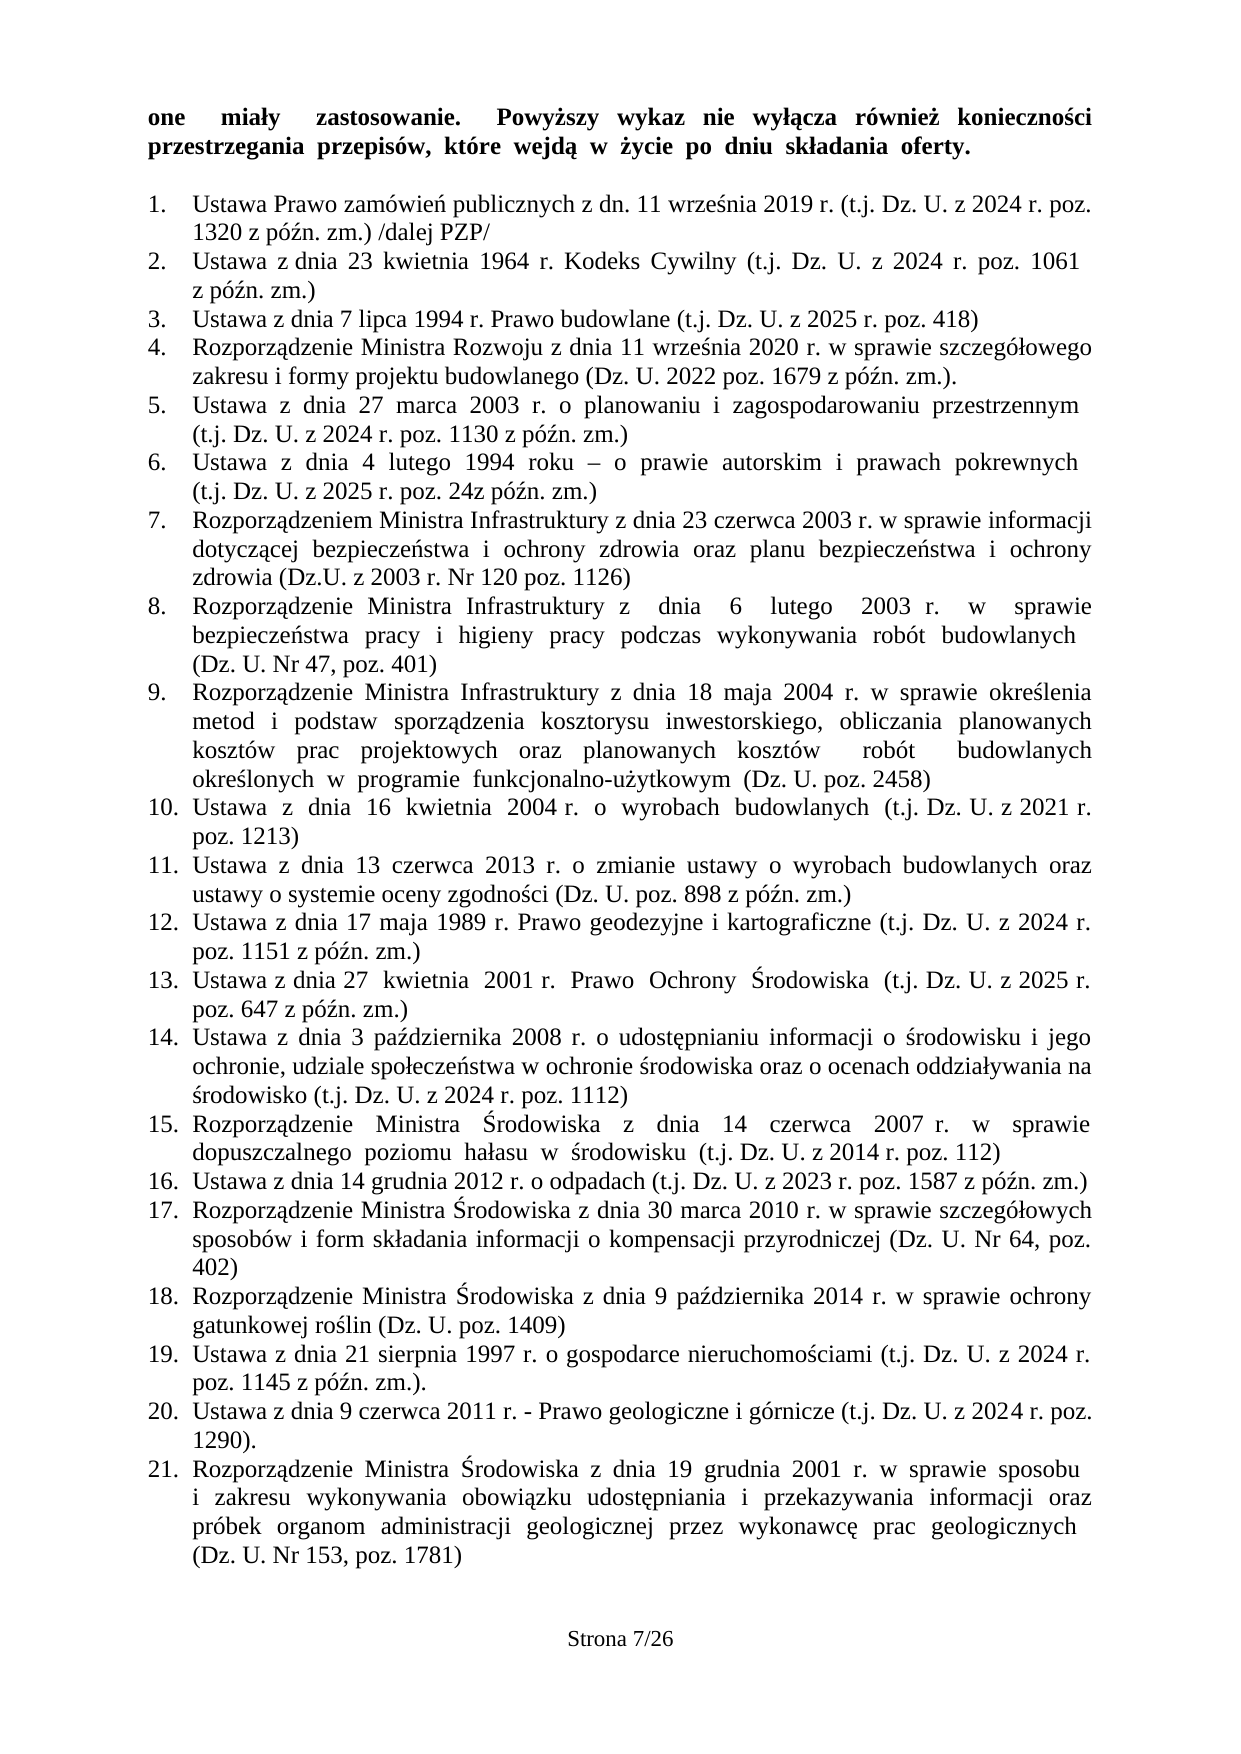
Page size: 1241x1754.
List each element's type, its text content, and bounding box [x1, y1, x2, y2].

list Rozporządzenie Ministra Środowiska z dnia 19 grudnia 2001 r. w sprawie sposobu i zakresu wykonywania obowiązku udostępniania i przekazywania informacji oraz próbek organom administracji geologicznej przez wykonawcę prac geologicznych (Dz. U. Nr 153, poz. 1781) [148, 1454, 1093, 1569]
list Ustawa z dnia 16 kwietnia 2004 r. o wyrobach budowlanych (t.j. Dz. U. z 2021 r. poz. 1213) [148, 792, 1093, 850]
list Rozporządzenie Ministra Rozwoju z dnia 11 września 2020 r. w sprawie szczegółowego zakresu i formy projektu budowlanego (Dz. U. 2022 poz. 1679 z późn. zm.). [148, 332, 1093, 390]
list Ustawa z dnia 21 sierpnia 1997 r. o gospodarce nieruchomościami (t.j. Dz. U. z 2024 r. poz. 1145 z późn. zm.). [148, 1339, 1093, 1396]
list Rozporządzenie Ministra Środowiska z dnia 14 czerwca 2007 r. w sprawie dopuszczalnego poziomu hałasu w środowisku (t.j. Dz. U. z 2014 r. poz. 112) [148, 1109, 1093, 1166]
list Ustawa z dnia 27 kwietnia 2001 r. Prawo Ochrony Środowiska (t.j. Dz. U. z 2025 r. poz. 647 z późn. zm.) [148, 965, 1093, 1022]
list Ustawa z dnia 3 października 2008 r. o udostępnianiu informacji o środowisku i jego ochronie, udziale społeczeństwa w ochronie środowiska oraz o ocenach oddziaływania na środowisko (t.j. Dz. U. z 2024 r. poz. 1112) [148, 1022, 1093, 1109]
list Ustawa z dnia 7 lipca 1994 r. Prawo budowlane (t.j. Dz. U. z 2025 r. poz. 418) [148, 304, 1093, 332]
list Rozporządzenie Ministra Środowiska z dnia 9 października 2014 r. w sprawie ochrony gatunkowej roślin (Dz. U. poz. 1409) [148, 1281, 1093, 1339]
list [148, 102, 1093, 160]
list Ustawa z dnia 9 czerwca 2011 r. - Prawo geologiczne i górnicze (t.j. Dz. U. z 2024 r. poz. 1290). [148, 1396, 1093, 1454]
list Ustawa Prawo zamówień publicznych z dn. 11 września 2019 r. (t.j. Dz. U. z 2024 r. poz. 1320 z późn. zm.) /dalej PZP/ [148, 189, 1093, 246]
list Ustawa z dnia 23 kwietnia 1964 r. Kodeks Cywilny (t.j. Dz. U. z 2024 r. poz. 1061 z późn. zm.) [148, 246, 1093, 304]
list Ustawa z dnia 17 maja 1989 r. Prawo geodezyjne i kartograficzne (t.j. Dz. U. z 2024 r. poz. 1151 z późn. zm.) [148, 907, 1093, 965]
list Ustawa z dnia 13 czerwca 2013 r. o zmianie ustawy o wyrobach budowlanych oraz ustawy o systemie oceny zgodności (Dz. U. poz. 898 z późn. zm.) [148, 850, 1093, 907]
list Rozporządzenie Ministra Infrastruktury z dnia 18 maja 2004 r. w sprawie określenia metod i podstaw sporządzenia kosztorysu inwestorskiego, obliczania planowanych kosztów prac projektowych oraz planowanych kosztów robót budowlanych określonych w programie funkcjonalno-użytkowym (Dz. U. poz. 2458) [148, 677, 1093, 792]
list Rozporządzenie Ministra Infrastruktury z dnia 6 lutego 2003 r. w sprawie bezpieczeństwa pracy i higieny pracy podczas wykonywania robót budowlanych (Dz. U. Nr 47, poz. 401) [148, 591, 1093, 677]
list Ustawa z dnia 4 lutego 1994 roku – o prawie autorskim i prawach pokrewnych (t.j. Dz. U. z 2025 r. poz. 24z późn. zm.) [148, 447, 1093, 505]
list Ustawa z dnia 27 marca 2003 r. o planowaniu i zagospodarowaniu przestrzennym (t.j. Dz. U. z 2024 r. poz. 1130 z późn. zm.) [148, 390, 1093, 447]
list Rozporządzeniem Ministra Infrastruktury z dnia 23 czerwca 2003 r. w sprawie informacji dotyczącej bezpieczeństwa i ochrony zdrowia oraz planu bezpieczeństwa i ochrony zdrowia (Dz.U. z 2003 r. Nr 120 poz. 1126) [148, 505, 1093, 591]
list Rozporządzenie Ministra Środowiska z dnia 30 marca 2010 r. w sprawie szczegółowych sposobów i form składania informacji o kompensacji przyrodniczej (Dz. U. Nr 64, poz. 402) [148, 1195, 1093, 1281]
list Ustawa z dnia 14 grudnia 2012 r. o odpadach (t.j. Dz. U. z 2023 r. poz. 1587 z późn. zm.) [148, 1166, 1093, 1195]
